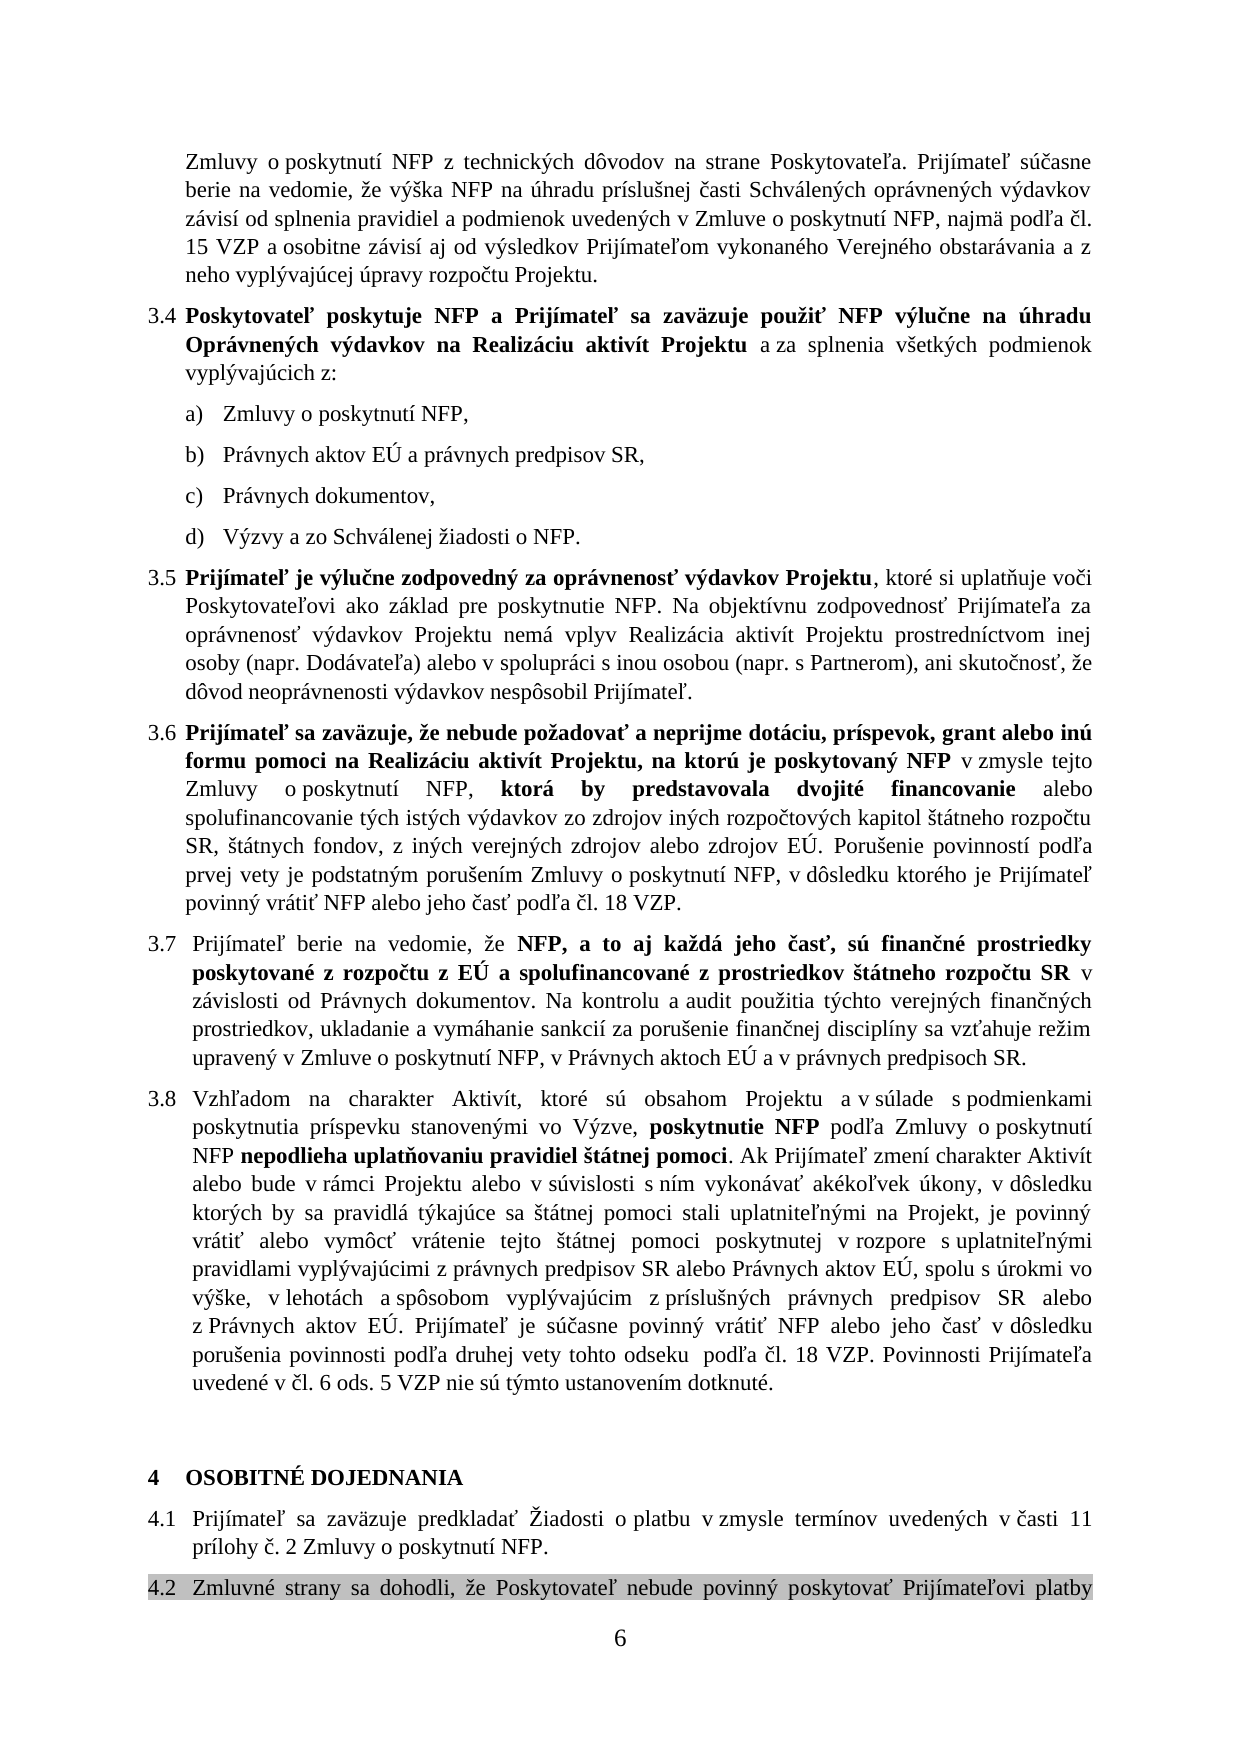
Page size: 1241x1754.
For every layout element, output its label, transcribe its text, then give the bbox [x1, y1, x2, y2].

list Prijímateľ sa zaväzuje predkladať Žiadosti o platbu v zmysle termínov uvedených v časti 11 prílohy č. 2 Zmluvy o poskytnutí NFP. [148, 1504, 1092, 1559]
list Poskytovateľ poskytuje NFP a Prijímateľ sa zaväzuje použiť NFP výlučne na úhradu Oprávnených výdavkov na Realizáciu aktivít Projektu a za splnenia všetkých podmienok vyplývajúcich z: [148, 302, 1092, 386]
list Zmluvy o poskytnutí NFP, [185, 400, 1092, 427]
list Právnych aktov EÚ a právnych predpisov SR, [185, 441, 1092, 467]
list Právnych dokumentov, [185, 482, 1092, 508]
list Výzvy a zo Schválenej žiadosti o NFP. [185, 523, 1092, 549]
list Prijímateľ sa zaväzuje, že nebude požadovať a neprijme dotáciu, príspevok, grant alebo inú formu pomoci na Realizáciu aktivít Projektu, na ktorú je poskytovaný NFP v zmysle tejto Zmluvy o poskytnutí NFP, ktorá by predstavovala dvojité financovanie alebo spolufinancovanie tých istých výdavkov zo zdrojov iných rozpočtových kapitol štátneho rozpočtu SR, štátnych fondov, z iných verejných zdrojov alebo zdrojov EÚ. Porušenie povinností podľa prvej vety je podstatným porušením Zmluvy o poskytnutí NFP, v dôsledku ktorého je Prijímateľ povinný vrátiť NFP alebo jeho časť podľa čl. 18 VZP. [148, 719, 1092, 916]
subtitle OSOBITNÉ DOJEDNANIA [148, 1464, 1092, 1490]
list Vzhľadom na charakter Aktivít, ktoré sú obsahom Projektu a v súlade s podmienkami poskytnutia príspevku stanovenými vo Výzve, poskytnutie NFP podľa Zmluvy o poskytnutí NFP nepodlieha uplatňovaniu pravidiel štátnej pomoci. Ak Prijímateľ zmení charakter Aktivít alebo bude v rámci Projektu alebo v súvislosti s ním vykonávať akékoľvek úkony, v dôsledku ktorých by sa pravidlá týkajúce sa štátnej pomoci stali uplatniteľnými na Projekt, je povinný vrátiť alebo vymôcť vrátenie tejto štátnej pomoci poskytnutej v rozpore s uplatniteľnými pravidlami vyplývajúcimi z právnych predpisov SR alebo Právnych aktov EÚ, spolu s úrokmi vo výške, v lehotách a spôsobom vyplývajúcim z príslušných právnych predpisov SR alebo z Právnych aktov EÚ. Prijímateľ je súčasne povinný vrátiť NFP alebo jeho časť v dôsledku porušenia povinnosti podľa druhej vety tohto odseku podľa čl. 18 VZP. Povinnosti Prijímateľa uvedené v čl. 6 ods. 5 VZP nie sú týmto ustanovením dotknuté. [148, 1085, 1092, 1396]
list Prijímateľ berie na vedomie, že NFP, a to aj každá jeho časť, sú finančné prostriedky poskytované z rozpočtu z EÚ a spolufinancované z prostriedkov štátneho rozpočtu SR v závislosti od Právnych dokumentov. Na kontrolu a audit použitia týchto verejných finančných prostriedkov, ukladanie a vymáhanie sankcií za porušenie finančnej disciplíny sa vzťahuje režim upravený v Zmluve o poskytnutí NFP, v Právnych aktoch EÚ a v právnych predpisoch SR. [148, 930, 1092, 1070]
list Prijímateľ je výlučne zodpovedný za oprávnenosť výdavkov Projektu, ktoré si uplatňuje voči Poskytovateľovi ako základ pre poskytnutie NFP. Na objektívnu zodpovednosť Prijímateľa za oprávnenosť výdavkov Projektu nemá vplyv Realizácia aktivít Projektu prostredníctvom inej osoby (napr. Dodávateľa) alebo v spolupráci s inou osobou (napr. s Partnerom), ani skutočnosť, že dôvod neoprávnenosti výdavkov nespôsobil Prijímateľ. [148, 564, 1092, 704]
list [148, 148, 1092, 288]
